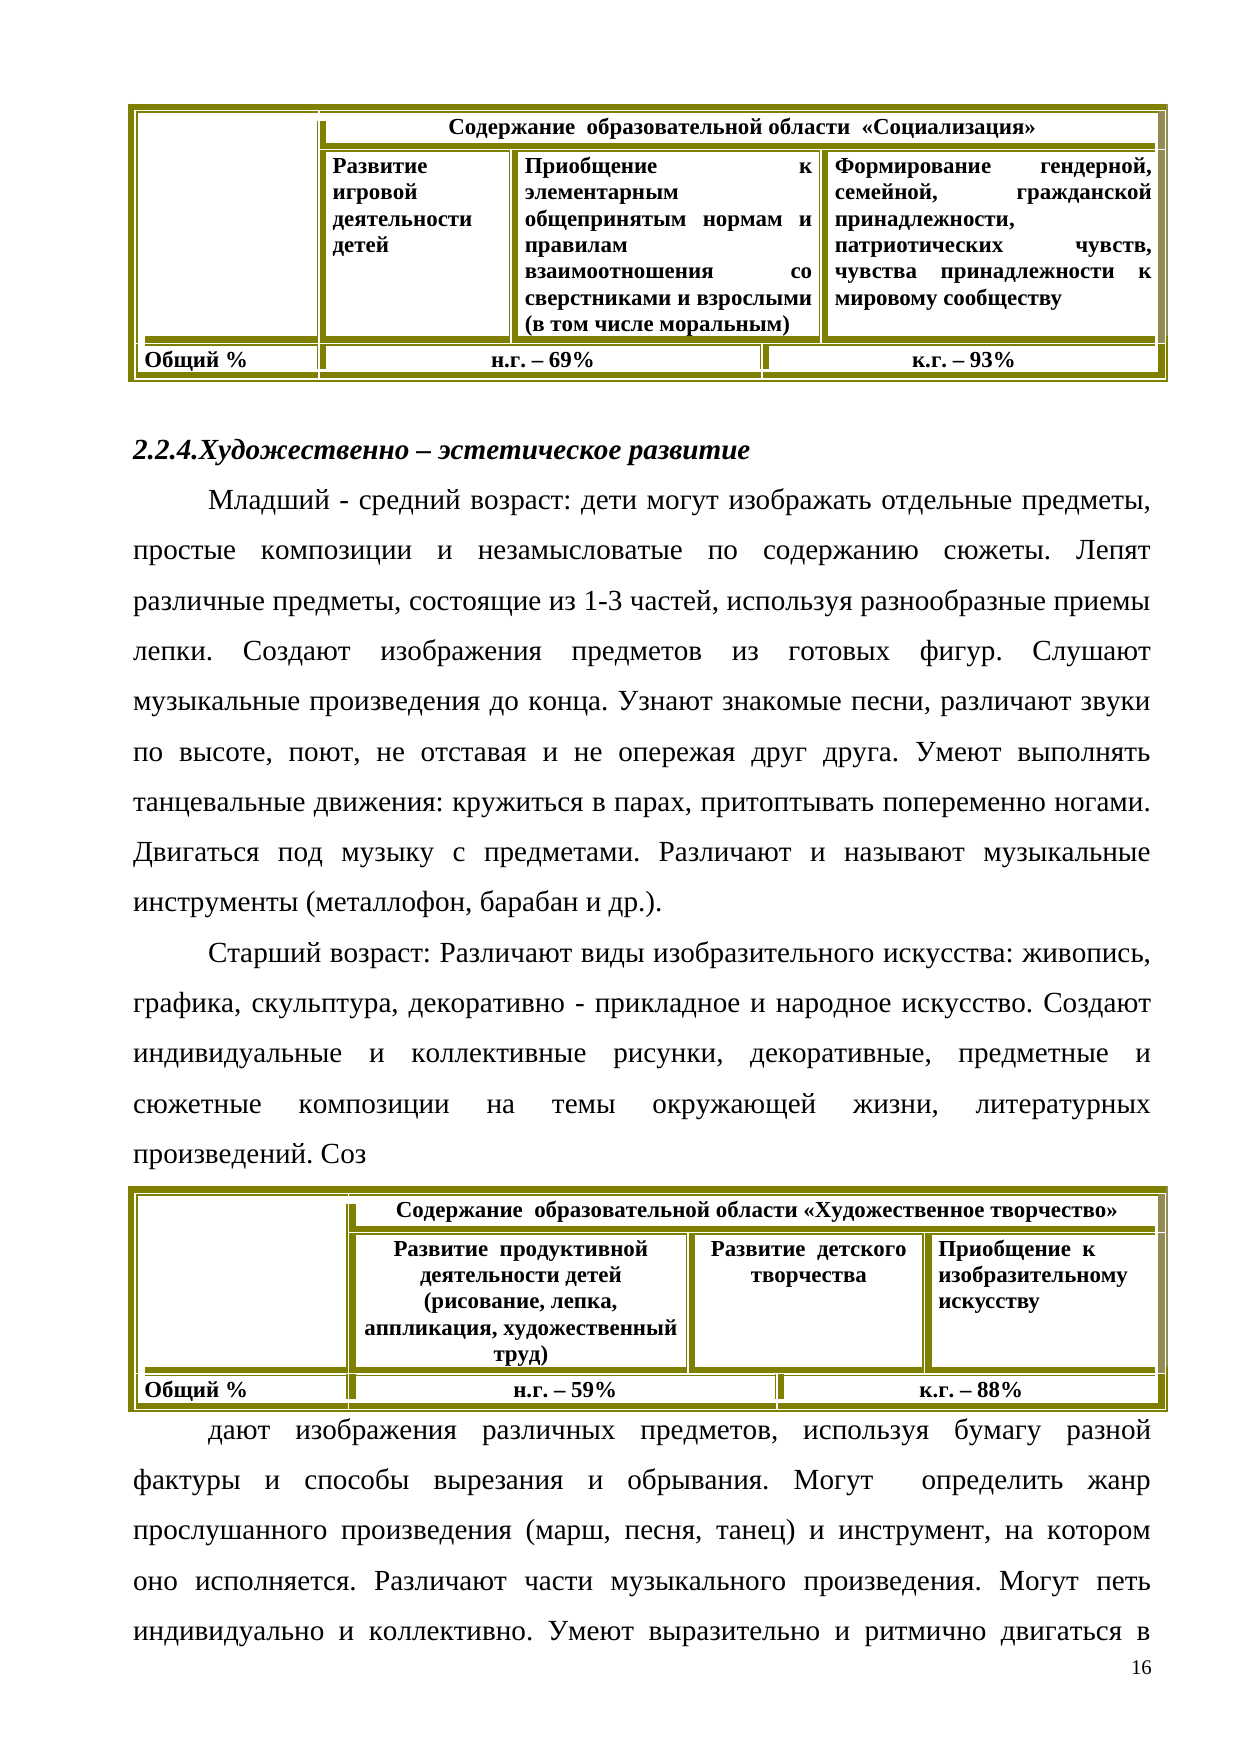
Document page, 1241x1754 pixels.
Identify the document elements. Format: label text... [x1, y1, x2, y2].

table_header [134, 110, 321, 336]
table_cell Развитие продуктивной деятельности детей (рисование, лепка, аппликация, художественный труд) [356, 1235, 686, 1367]
text Младший - средний возраст: дети могут изображать отдельные предметы, простые композиции и незамысловатые по содержанию сюжеты. Лепят различные предметы, состоящие из 1-3 частей, используя разнообразные приемы лепки. Создают изображения предметов из готовых фигур. Слушают музыкальные произведения до конца. Узнают знакомые песни, различают звуки по высоте, поют, не отставая и не опережая друг друга. Умеют выполнять танцевальные движения: кружиться в парах, притоптывать попеременно ногами. Двигаться под музыку с предметами. Различают и называют музыкальные инструменты (металлофон, барабан и др.). [133, 482, 1152, 918]
table_cell Общий % [134, 336, 321, 372]
table_cell к.г. – 88% [779, 1367, 1163, 1402]
table_cell Общий % [134, 1367, 351, 1402]
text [133, 1412, 1152, 1647]
table_cell н.г. – 59% [351, 1367, 779, 1402]
table_cell Приобщение к изобразительному искусству [927, 1226, 1163, 1367]
table_cell Развитие детского творчества [695, 1235, 922, 1367]
table_header Содержание образовательной области «Художественное творчество» [351, 1196, 1158, 1226]
table_cell н.г. – 69% [321, 336, 764, 372]
text 2.2.4.Художественно – эстетическое развитие [133, 432, 1152, 465]
table_cell Формирование гендерной, семейной, гражданской принадлежности, патриотических чувств, чувства принадлежности к мировому сообществу [823, 143, 1163, 336]
table_header Содержание образовательной области «Социализация» [321, 113, 1158, 142]
table_cell Приобщение к элементарным общепринятым нормам и правилам взаимоотношения со сверстниками и взрослыми (в том числе моральным) [518, 152, 819, 336]
text Старший возраст: Различают виды изобразительного искусства: живопись, графика, скульптура, декоративно - прикладное и народное искусство. Создают индивидуальные и коллективные рисунки, декоративные, предметные и сюжетные композиции на темы окружающей жизни, литературных произведений. Соз [133, 935, 1152, 1170]
table_cell Развитие игровой деятельности детей [326, 152, 509, 336]
table_header [134, 1193, 351, 1367]
table_cell к.г. – 93% [764, 336, 1163, 372]
